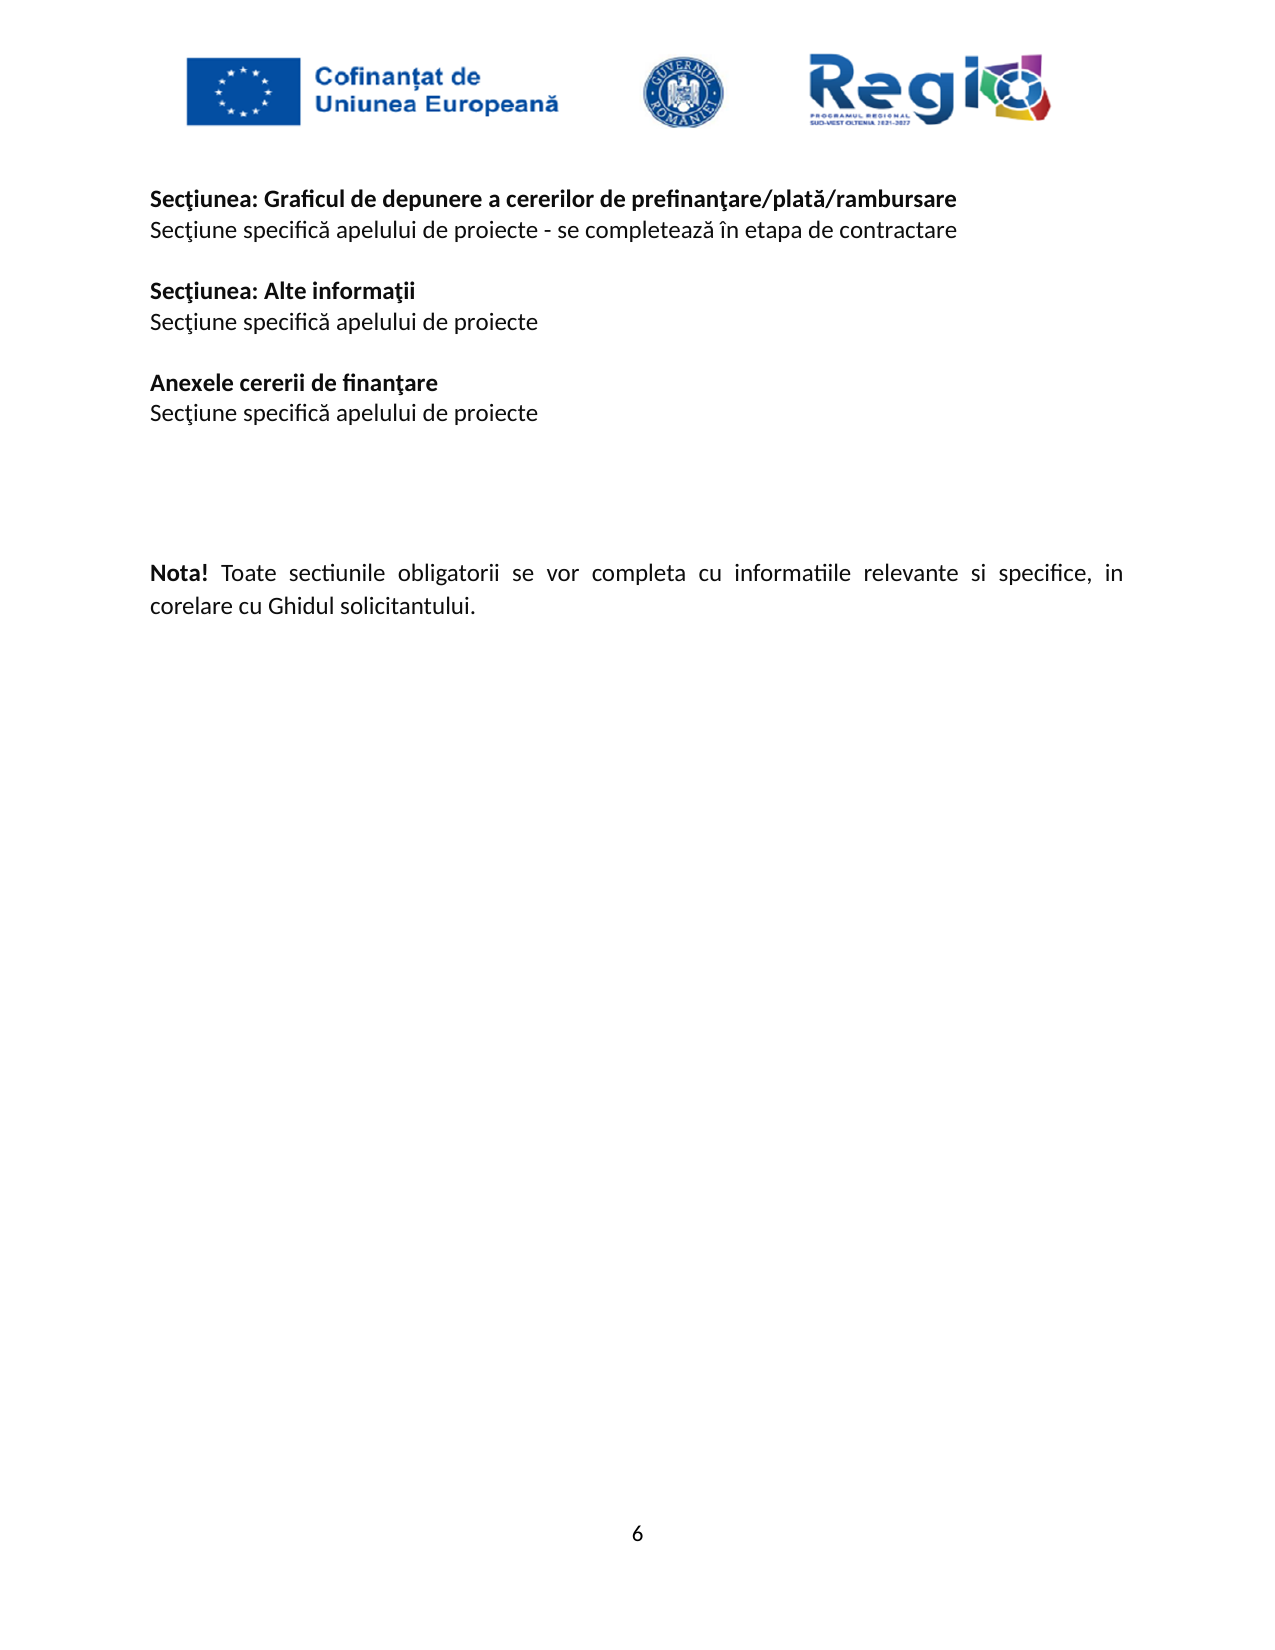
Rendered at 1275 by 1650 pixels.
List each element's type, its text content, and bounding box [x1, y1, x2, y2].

picture [150, 28, 1079, 154]
text Secţiune specifică apelului de proiecte [150, 397, 1125, 428]
text Secţiunea: Graficul de depunere a cererilor de prefinanţare/plată/rambursare [150, 184, 1125, 214]
text Secţiune specifică apelului de proiecte - se completează în etapa de contractare [150, 214, 1125, 245]
text Secţiunea: Alte informaţii [150, 275, 1125, 306]
text Anexele cererii de finanţare [150, 367, 1125, 397]
text Nota! Toate sectiunile obligatorii se vor completa cu informatiile relevante si specifice, in corelare cu Ghidul solicitantului. [150, 557, 1125, 621]
text Secţiune specifică apelului de proiecte [150, 306, 1125, 336]
